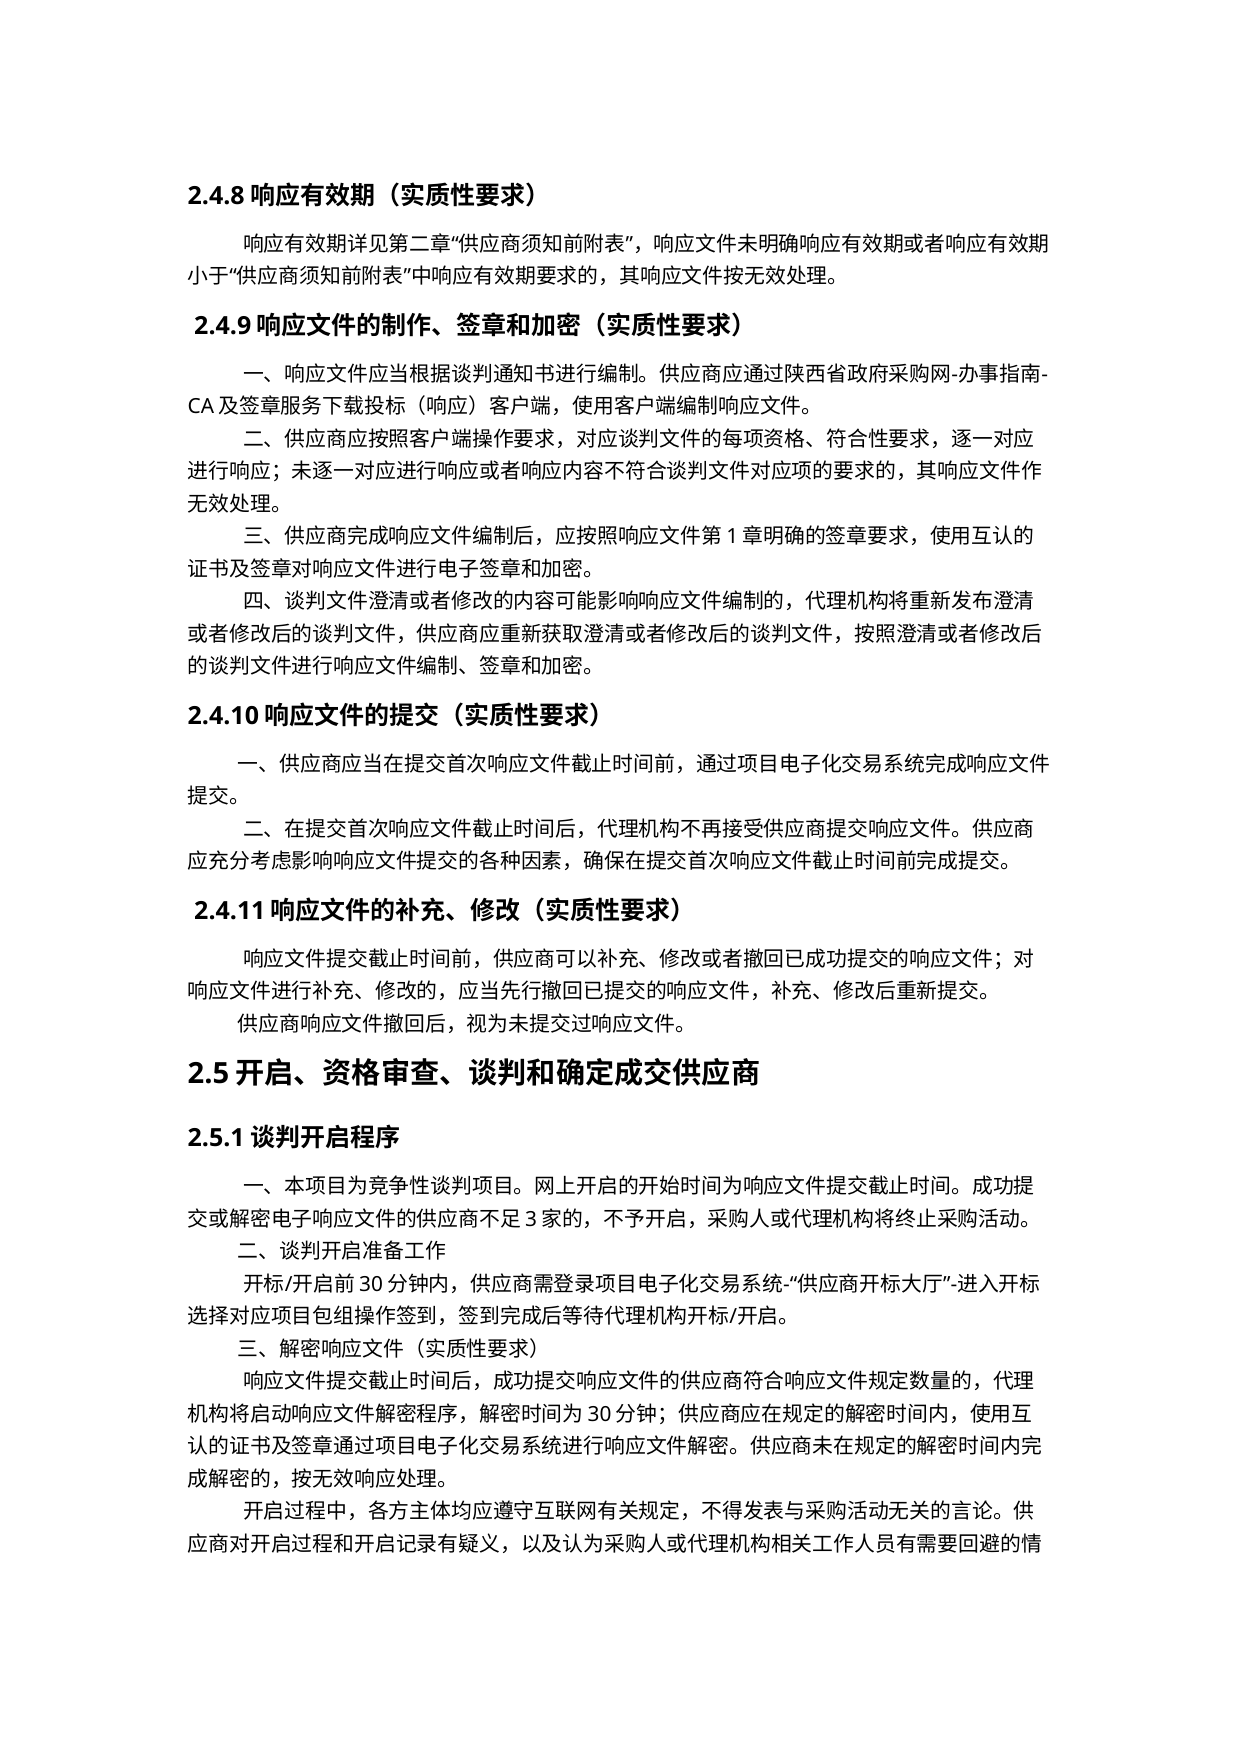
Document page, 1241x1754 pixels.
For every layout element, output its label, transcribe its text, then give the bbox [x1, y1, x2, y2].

text 二、在提交首次响应文件截止时间后，代理机构不再接受供应商提交响应文件。供应商应充分考虑影响响应文件提交的各种因素，确保在提交首次响应文件截止时间前完成提交。 [187, 812, 1053, 877]
text 响应文件提交截止时间前，供应商可以补充、修改或者撤回已成功提交的响应文件；对响应文件进行补充、修改的，应当先行撤回已提交的响应文件，补充、修改后重新提交。 [187, 942, 1053, 1007]
text 响应文件提交截止时间后，成功提交响应文件的供应商符合响应文件规定数量的，代理机构将启动响应文件解密程序，解密时间为30分钟；供应商应在规定的解密时间内，使用互认的证书及签章通过项目电子化交易系统进行响应文件解密。供应商未在规定的解密时间内完成解密的，按无效响应处理。 [187, 1364, 1053, 1494]
text 一、响应文件应当根据谈判通知书进行编制。供应商应通过陕西省政府采购网-办事指南-CA及签章服务下载投标（响应）客户端，使用客户端编制响应文件。 [187, 357, 1053, 422]
text 三、解密响应文件（实质性要求） [187, 1332, 1053, 1364]
text 2.5开启、资格审查、谈判和确定成交供应商 [187, 1039, 1053, 1104]
text 三、供应商完成响应文件编制后，应按照响应文件第1章明确的签章要求，使用互认的证书及签章对响应文件进行电子签章和加密。 [187, 519, 1053, 584]
text 2.4.11响应文件的补充、修改（实质性要求） [187, 877, 1053, 942]
text 供应商响应文件撤回后，视为未提交过响应文件。 [187, 1007, 1053, 1039]
text 二、供应商应按照客户端操作要求，对应谈判文件的每项资格、符合性要求，逐一对应进行响应；未逐一对应进行响应或者响应内容不符合谈判文件对应项的要求的，其响应文件作无效处理。 [187, 422, 1053, 519]
text 一、本项目为竞争性谈判项目。网上开启的开始时间为响应文件提交截止时间。成功提交或解密电子响应文件的供应商不足3家的，不予开启，采购人或代理机构将终止采购活动。 [187, 1169, 1053, 1234]
text 2.5.1谈判开启程序 [187, 1104, 1053, 1169]
text 2.4.8响应有效期（实质性要求） [187, 162, 1053, 227]
text 2.4.9响应文件的制作、签章和加密（实质性要求） [187, 292, 1053, 357]
text 响应有效期详见第二章“供应商须知前附表”，响应文件未明确响应有效期或者响应有效期小于“供应商须知前附表”中响应有效期要求的，其响应文件按无效处理。 [187, 227, 1053, 292]
text 四、谈判文件澄清或者修改的内容可能影响响应文件编制的，代理机构将重新发布澄清或者修改后的谈判文件，供应商应重新获取澄清或者修改后的谈判文件，按照澄清或者修改后的谈判文件进行响应文件编制、签章和加密。 [187, 584, 1053, 682]
text 开标/开启前30分钟内，供应商需登录项目电子化交易系统-“供应商开标大厅”-进入开标选择对应项目包组操作签到，签到完成后等待代理机构开标/开启。 [187, 1267, 1053, 1332]
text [187, 1494, 1053, 1559]
text 一、供应商应当在提交首次响应文件截止时间前，通过项目电子化交易系统完成响应文件提交。 [187, 747, 1053, 812]
text 2.4.10响应文件的提交（实质性要求） [187, 682, 1053, 747]
text 二、谈判开启准备工作 [187, 1234, 1053, 1267]
